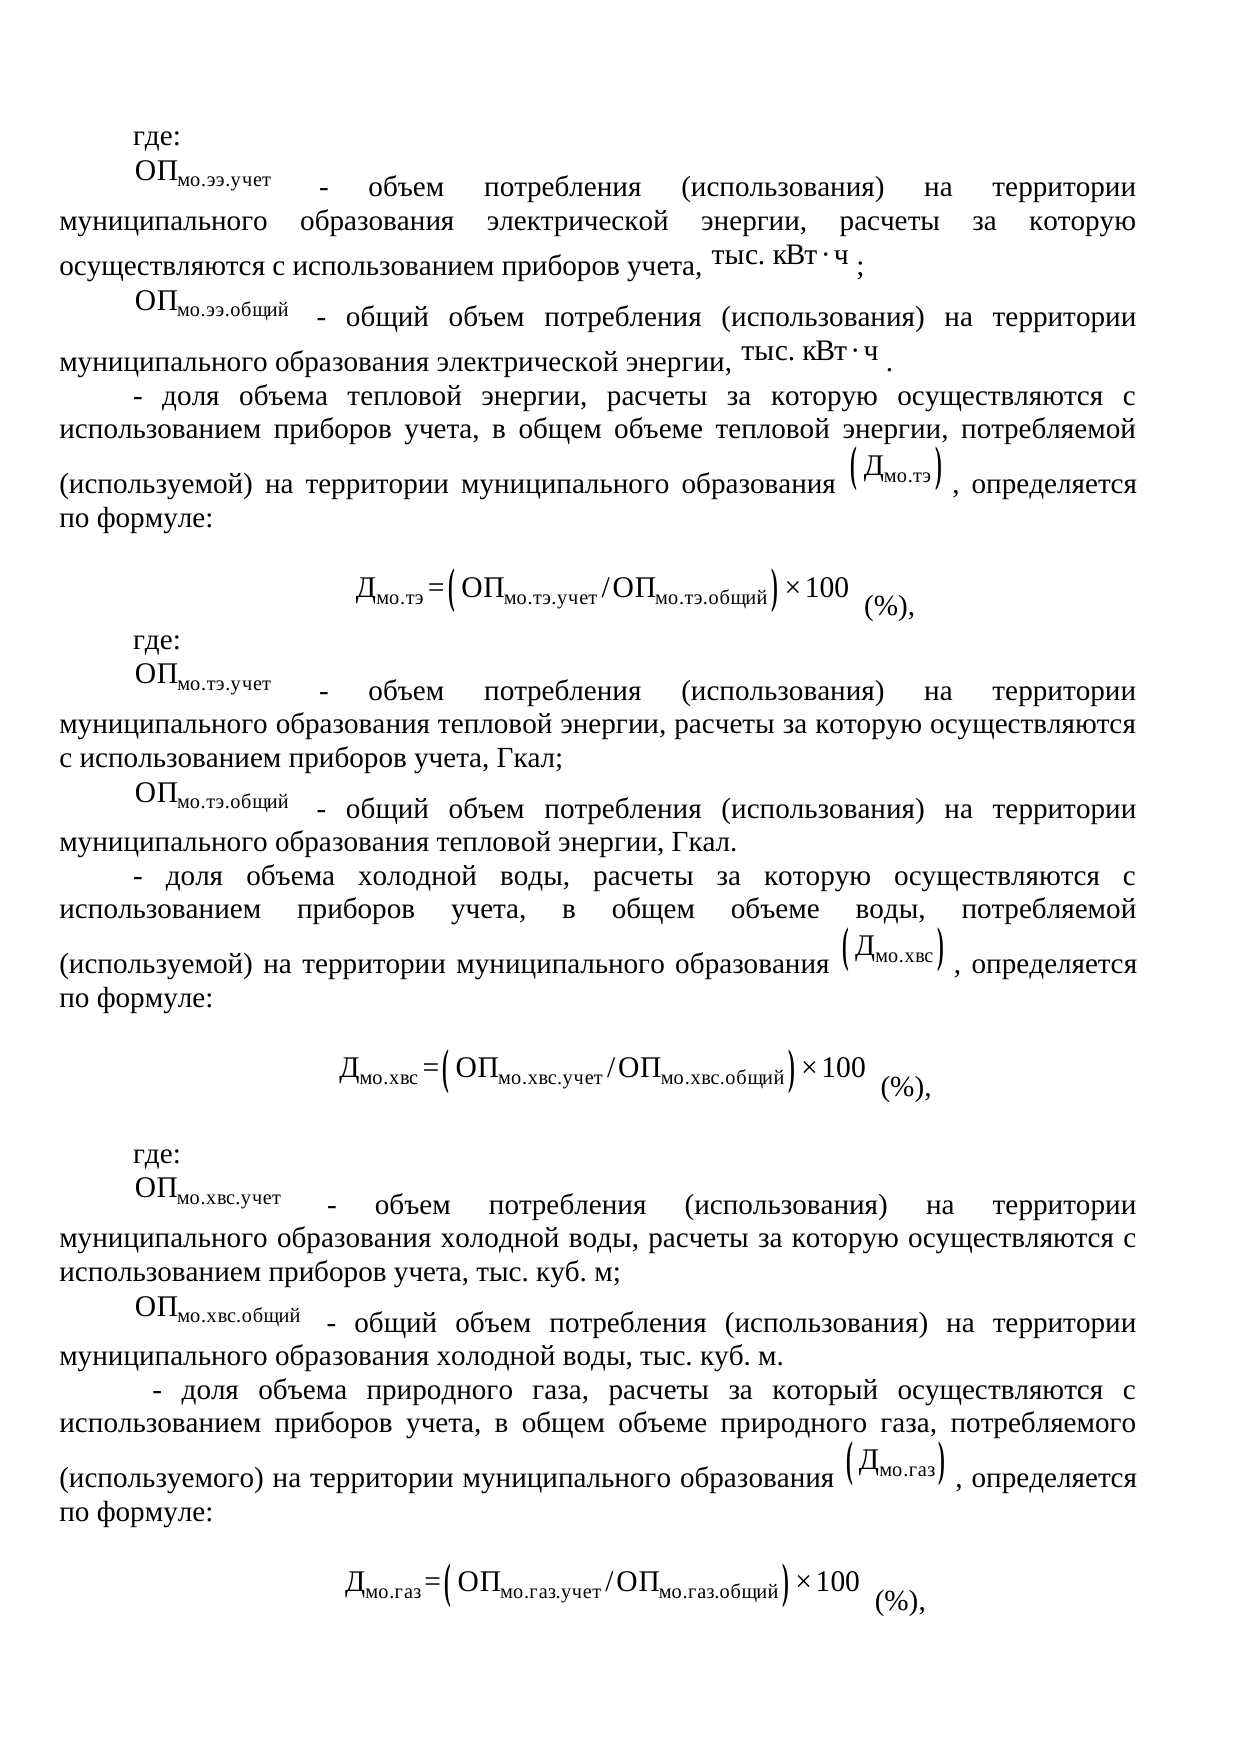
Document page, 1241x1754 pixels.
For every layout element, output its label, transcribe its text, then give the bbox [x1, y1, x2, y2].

text - общий объем потребления (использования) на территории муниципального образования тепловой энергии, Гкал. [59, 773, 1137, 858]
text - объем потребления (использования) на территории муниципального образования холодной воды, расчеты за которую осуществляются с использованием приборов учета, тыс. куб. м; [59, 1169, 1137, 1287]
text - объем потребления (использования) на территории муниципального образования тепловой энергии, расчеты за которую осуществляются с использованием приборов учета, Гкал; [59, 655, 1137, 773]
text - общий объем потребления (использования) на территории муниципального образования электрической энергии, . [59, 281, 1137, 378]
text (%), [59, 1047, 1137, 1102]
text где: [59, 1136, 1137, 1169]
text (%), [59, 567, 1137, 622]
text - общий объем потребления (использования) на территории муниципального образования холодной воды, тыс. куб. м. [59, 1287, 1137, 1372]
text (%), [59, 1561, 1137, 1616]
text - объем потребления (использования) на территории муниципального образования электрической энергии, расчеты за которую осуществляются с использованием приборов учета, ; [59, 152, 1137, 281]
text где: [59, 118, 1137, 152]
text - доля объема тепловой энергии, расчеты за которую осуществляются с использованием приборов учета, в общем объеме тепловой энергии, потребляемой (используемой) на территории муниципального образования , определяется по формуле: [59, 378, 1137, 533]
text где: [59, 622, 1137, 655]
text - доля объема холодной воды, расчеты за которую осуществляются с использованием приборов учета, в общем объеме воды, потребляемой (используемой) на территории муниципального образования , определяется по формуле: [59, 858, 1137, 1014]
text - доля объема природного газа, расчеты за который осуществляются с использованием приборов учета, в общем объеме природного газа, потребляемого (используемого) на территории муниципального образования , определяется по формуле: [59, 1372, 1137, 1528]
